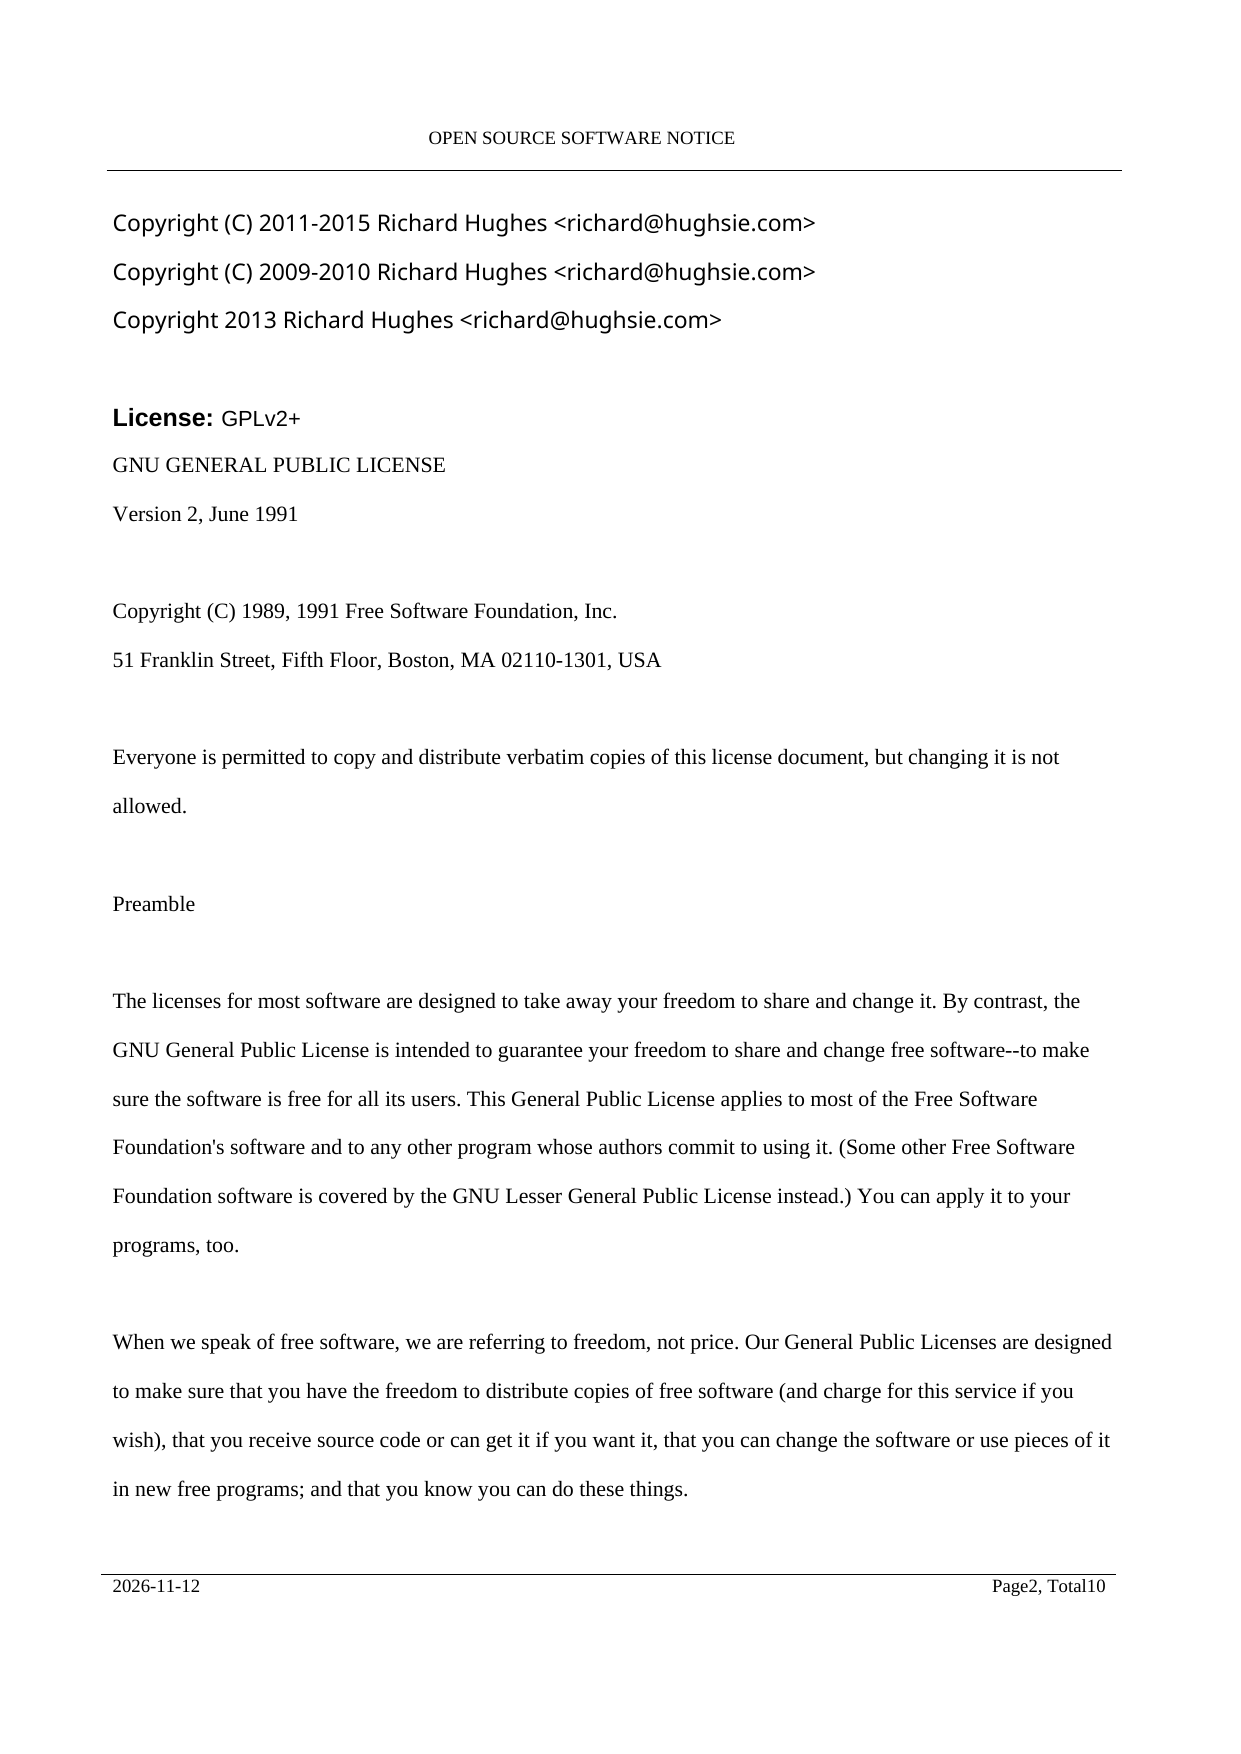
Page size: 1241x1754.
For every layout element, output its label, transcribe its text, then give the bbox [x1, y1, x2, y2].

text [112, 206, 1128, 385]
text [112, 448, 1128, 1504]
text License: GPLv2+ [112, 401, 1128, 434]
